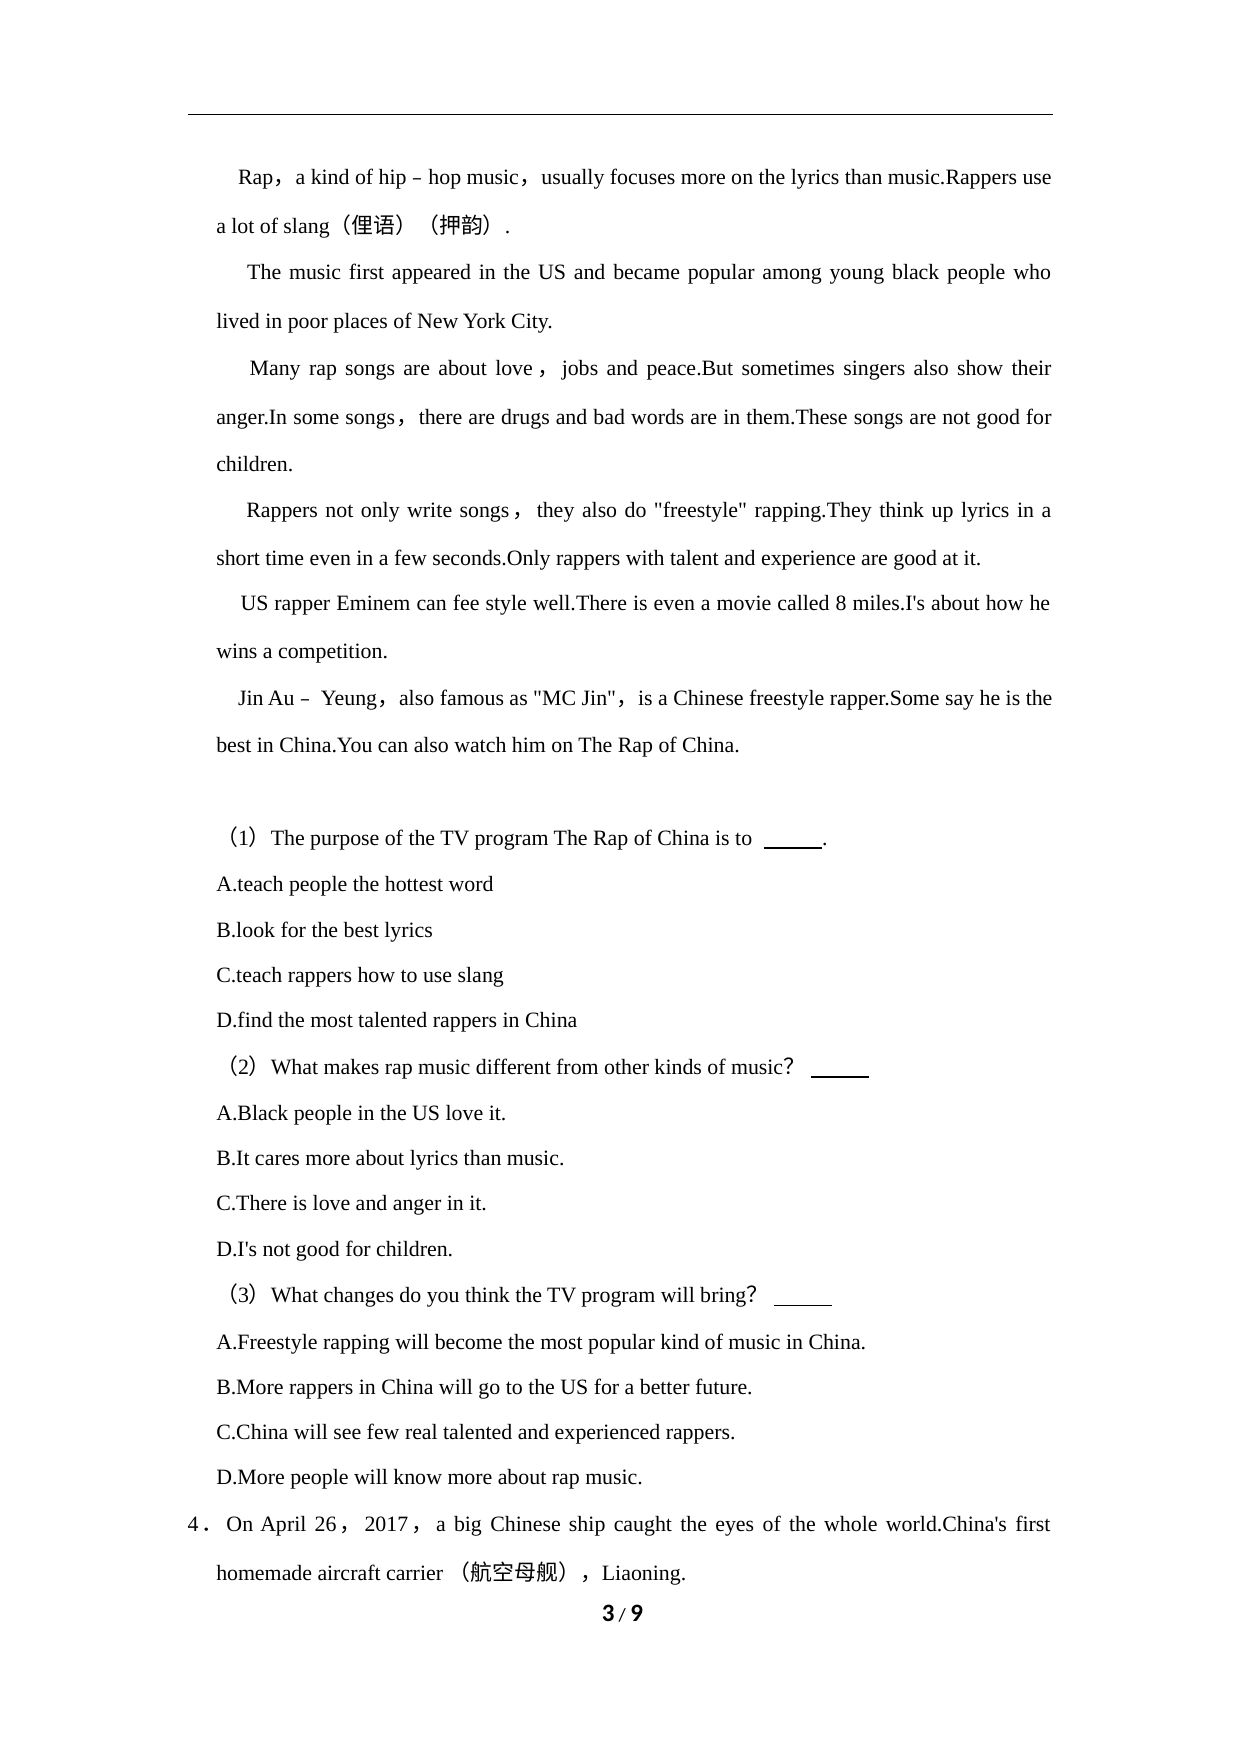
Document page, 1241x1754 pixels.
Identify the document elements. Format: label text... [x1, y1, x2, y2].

text D.More people will know more about rap music. [216, 1461, 1053, 1493]
text （2）What makes rap music different from other kinds of music？ [216, 1048, 1053, 1081]
text C.There is love and anger in it. [216, 1187, 1053, 1219]
text Many rap songs are about love，jobs and peace.But sometimes singers also show their anger.In some songs，there are drugs and bad words are in them.These songs are not good for children. [216, 349, 1053, 479]
text Jin Au﹣ Yeung，also famous as "MC Jin"，is a Chinese freestyle rapper.Some say he is the best in China.You can also watch him on The Rap of China. [216, 680, 1053, 761]
text （3）What changes do you think the TV program will bring？ [216, 1277, 1053, 1309]
text D.I's not good for children. [216, 1232, 1053, 1264]
text The music first appeared in the US and became popular among young black people who lived in poor places of New York City. [216, 256, 1053, 337]
text Rap，a kind of hip﹣hop music，usually focuses more on the lyrics than music.Rappers use a lot of slang（俚语）（押韵）. [216, 158, 1053, 240]
text Rappers not only write songs，they also do "freestyle" rapping.They think up lyrics in a short time even in a few seconds.Only rappers with talent and experience are good at it. [216, 492, 1053, 573]
text US rapper Eminem can fee style well.There is even a movie called 8 miles.I's about how he wins a competition. [216, 586, 1053, 667]
text A.Black people in the US love it. [216, 1097, 1053, 1129]
text C.teach rappers how to use slang [216, 958, 1053, 991]
text B.More rappers in China will go to the US for a better future. [216, 1370, 1053, 1403]
text A.teach people the hottest word [216, 868, 1053, 900]
text 4．On April 26，2017，a big Chinese ship caught the eyes of the whole world.China's first homemade aircraft carrier （航空母舰），Liaoning. [187, 1506, 1053, 1587]
text B.look for the best lyrics [216, 913, 1053, 945]
text （1）The purpose of the TV program The Rap of China is to . [216, 819, 1053, 852]
text B.It cares more about lyrics than music. [216, 1142, 1053, 1174]
text A.Freestyle rapping will become the most popular kind of music in China. [216, 1325, 1053, 1358]
text C.China will see few real talented and experienced rappers. [216, 1416, 1053, 1448]
text D.find the most talented rappers in China [216, 1003, 1053, 1036]
